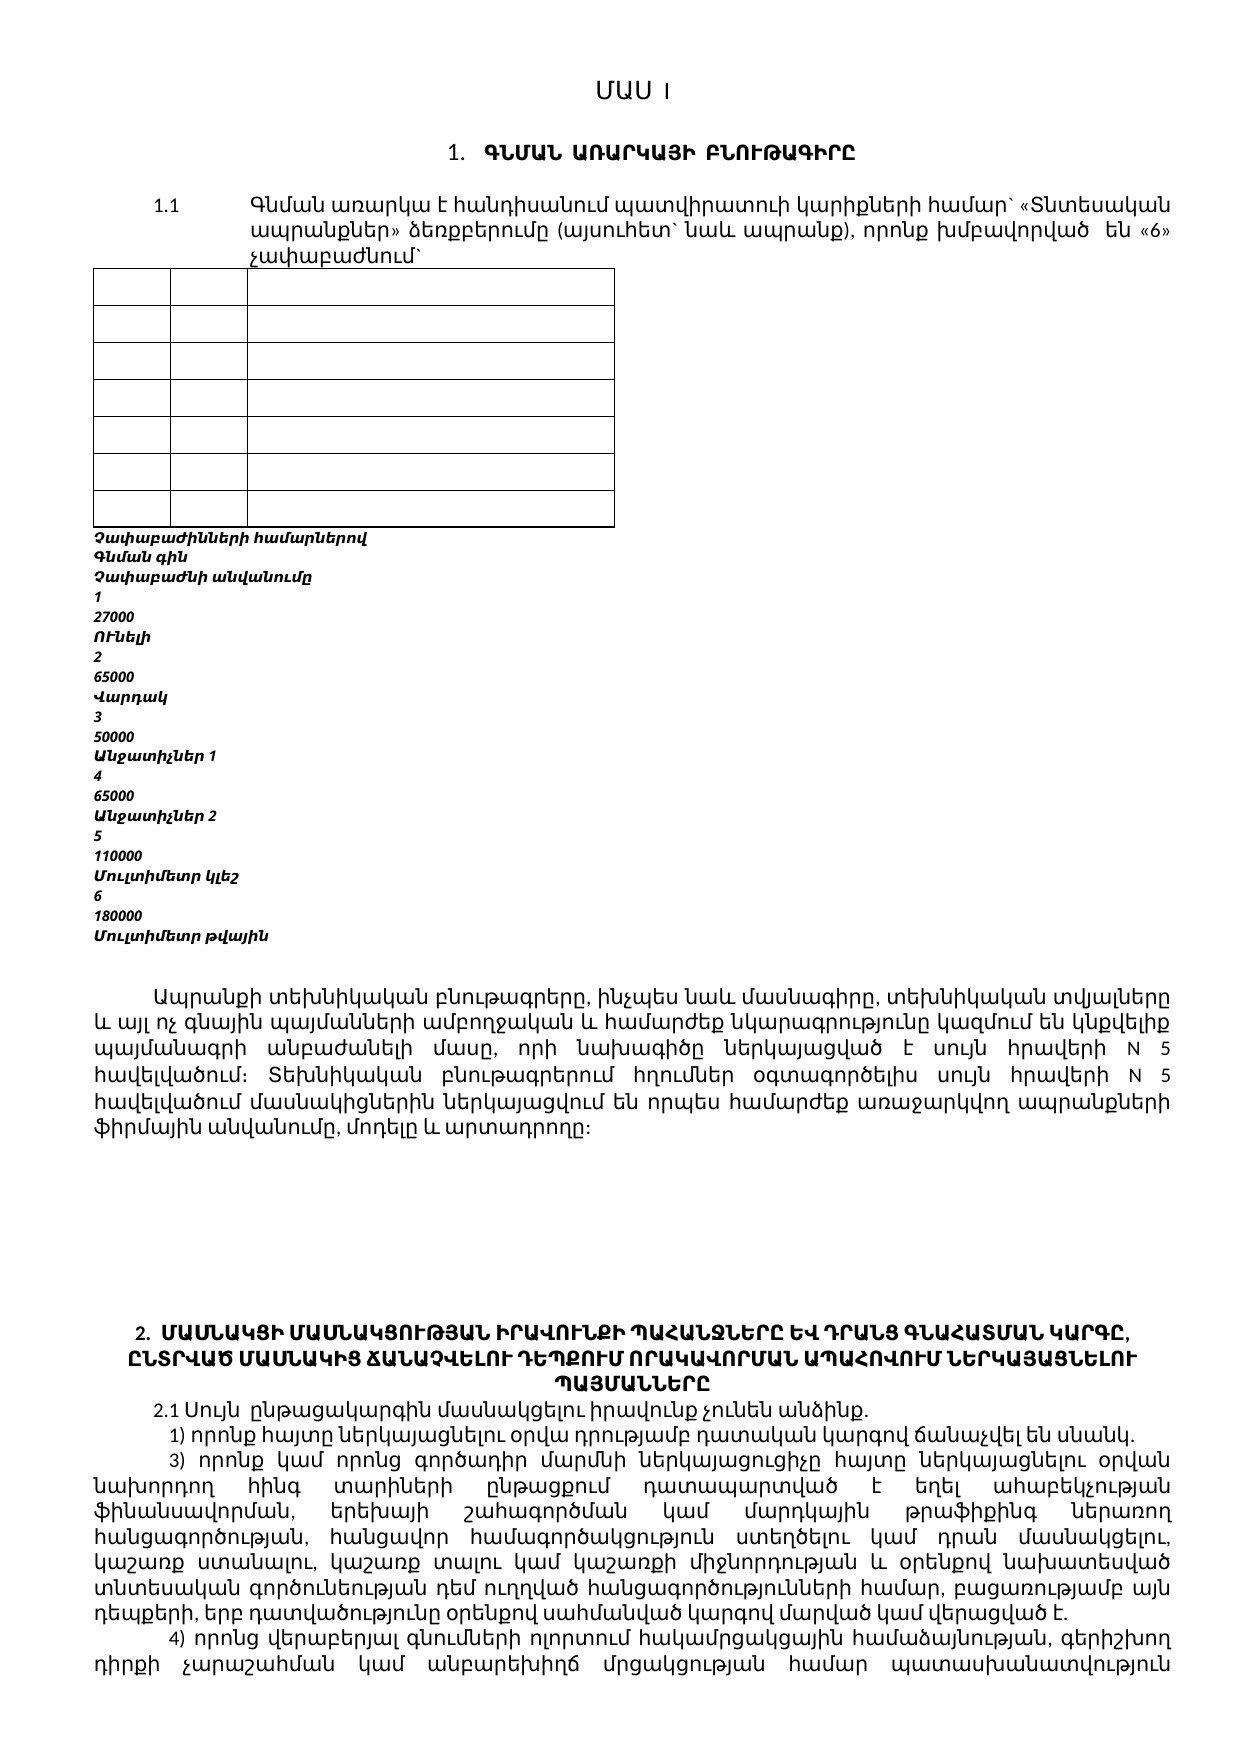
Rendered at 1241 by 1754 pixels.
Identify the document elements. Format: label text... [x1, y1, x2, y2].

text 2.1 Սույն ընթացակարգին մասնակցելու իրավունք չունեն անձինք. [94, 1397, 1171, 1422]
text 1) որոնք հայտը ներկայացնելու օրվա դրությամբ դատական կարգով ճանաչվել են սնանկ. [94, 1422, 1171, 1448]
text ՄԱՍ I [94, 75, 1171, 106]
text 2. ՄԱՍՆԱԿՑԻ ՄԱՍՆԱԿՑՈՒԹՅԱՆ ԻՐԱՎՈՒՆՔԻ ՊԱՀԱՆՋՆԵՐԸ ԵՎ ԴՐԱՆՑ ԳՆԱՀԱՏՄԱՆ ԿԱՐԳԸ, ԸՆՏՐՎԱԾ ՄԱՍՆԱԿԻՑ ՃԱՆԱՉՎԵԼՈՒ ԴԵՊՔՈՒՄ ՈՐԱԿԱՎՈՐՄԱՆ ԱՊԱՀՈՎՈՒՄ ՆԵՐԿԱՅԱՑՆԵԼՈՒ ՊԱՅՄԱՆՆԵՐԸ [94, 1321, 1171, 1397]
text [94, 1626, 1171, 1676]
text Ապրանքի տեխնիկական բնութագրերը, ինչպես նաև մասնագիրը, տեխնիկական տվյալները և այլ ոչ գնային պայմանների ամբողջական և համարժեք նկարագրությունը կազմում են կնքվելիք պայմանագրի անբաժանելի մասը, որի նախագիծը ներկայացված է սույն հրավերի N 5 հավելվածում։ Տեխնիկական բնութագրերում հղումներ օգտագործելիս սույն հրավերի N 5 հավելվածում մասնակիցներին ներկայացվում են որպես համարժեք առաջարկվող ապրանքների ֆիրմային անվանումը, մոդելը և արտադրողը: [94, 984, 1171, 1140]
subtitle Գնման առարկա է հանդիսանում պատվիրատուի կարիքների համար` «Տնտեսական ապրանքներ» ձեռքբերումը (այսուհետ` նաև ապրանք), որոնք խմբավորված են «6» չափաբաժնում` [153, 192, 1171, 268]
text 3) որոնք կամ որոնց գործադիր մարմնի ներկայացուցիչը հայտը ներկայացնելու օրվան նախորդող հինգ տարիների ընթացքում դատապարտված է եղել ահաբեկչության ֆինանսավորման, երեխայի շահագործման կամ մարդկային թրաֆիքինգ ներառող հանցագործության, հանցավոր համագործակցություն ստեղծելու կամ դրան մասնակցելու, կաշառք ստանալու, կաշառք տալու կամ կաշառքի միջնորդության և օրենքով նախատեսված տնտեսական գործունեության դեմ ուղղված հանցագործությունների համար, բացառությամբ այն դեպքերի, երբ դատվածությունը օրենքով սահմանված կարգով մարված կամ վերացված է. [94, 1448, 1171, 1626]
list ԳՆՄԱՆ ԱՌԱՐԿԱՅԻ ԲՆՈՒԹԱԳԻՐԸ [131, 136, 1171, 167]
